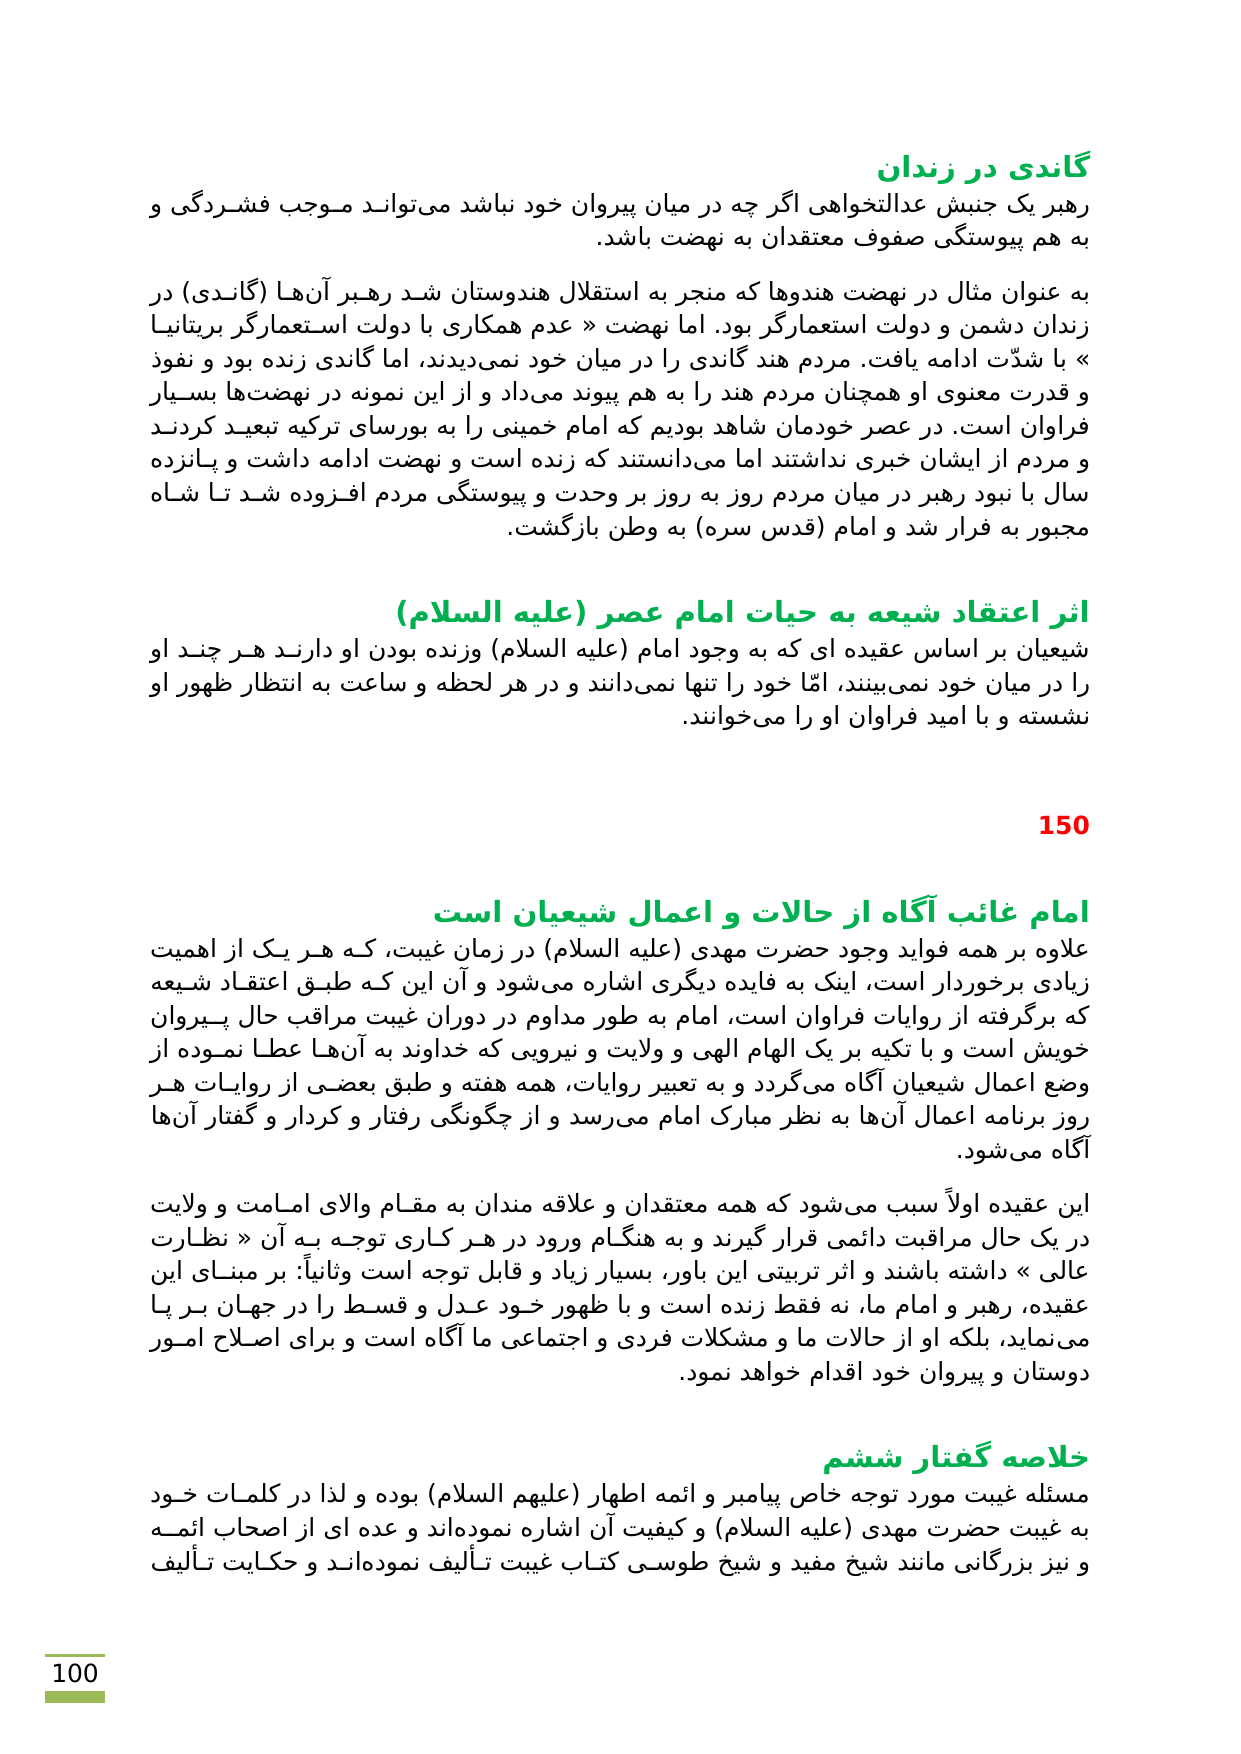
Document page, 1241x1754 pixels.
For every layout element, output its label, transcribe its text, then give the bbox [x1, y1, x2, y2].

subtitle گاندی در زندان [150, 150, 1090, 184]
text علاوه بر همه فواید وجود حضرت مهدی (علیه السلام) در زمان غیبت، که هر یک از اهمیت زیادی برخوردار است، اینک به فایده دیگری اشاره می‌شود و آن این که طبق اعتقاد شیعه که برگرفته از روایات فراوان است، امام به طور مداوم در دوران غیبت مراقب حال پیروان خویش است و با تکیه بر یک الهام الهی و ولایت و نیرویی که خداوند به آن‌ها عطا نموده از وضع اعمال شیعیان آگاه می‌گردد و به تعبیر روایات، همه هفته و طبق بعضی از روایات هر روز برنامه اعمال آن‌ها به نظر مبارک امام می‌رسد و از چگونگی رفتار و کردار و گفتار آن‌ها آگاه می‌شود. [150, 934, 1090, 1164]
subtitle امام غائب آگاه از حالات و اعمال شیعیان است [150, 895, 1090, 929]
text شیعیان بر اساس عقیده ای که به وجود امام (علیه السلام) وزنده بودن او دارند هر چند او را در میان خود نمی‌بینند، امّا خود را تنها نمی‌دانند و در هر لحظه و ساعت به انتظار ظهور او نشسته و با امید فراوان او را می‌خوانند. [150, 634, 1090, 730]
subtitle خلاصه گفتار ششم [150, 1441, 1090, 1475]
text این عقیده اولاً سبب می‌شود که همه معتقدان و علاقه مندان به مقام والای امامت و ولایت در یک حال مراقبت دائمی قرار گیرند و به هنگام ورود در هر کاری توجه به آن « نظارت عالی » داشته باشند و اثر تربیتی این باور، بسیار زیاد و قابل توجه است وثانیاً: بر مبنای این عقیده، رهبر و امام ما، نه فقط زنده است و با ظهور خود عدل و قسط را در جهان بر پا می‌نماید، بلکه او از حالات ما و مشکلات فردی و اجتماعی ما آگاه است و برای اصلاح امور دوستان و پیروان خود اقدام خواهد نمود. [150, 1189, 1090, 1386]
text رهبر یک جنبش عدالتخواهی اگر چه در میان پیروان خود نباشد می‌تواند موجب فشردگی و به هم پیوستگی صفوف معتقدان به نهضت باشد. [150, 189, 1090, 252]
subtitle اثر اعتقاد شیعه به حیات امام عصر (علیه السلام) [150, 595, 1090, 629]
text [150, 1480, 1090, 1576]
text 150 [150, 811, 1090, 841]
text به عنوان مثال در نهضت هندوها که منجر به استقلال هندوستان شد رهبر آن‌ها (گاندی) در زندان دشمن و دولت استعمارگر بود. اما نهضت « عدم همکاری با دولت استعمارگر بریتانیا » با شدّت ادامه یافت. مردم هند گاندی را در میان خود نمی‌دیدند، اما گاندی زنده بود و نفوذ و قدرت معنوی او همچنان مردم هند را به هم پیوند می‌داد و از این نمونه در نهضت‌ها بسیار فراوان است. در عصر خودمان شاهد بودیم که امام خمینی را به بورسای ترکیه تبعید کردند و مردم از ایشان خبری نداشتند اما می‌دانستند که زنده است و نهضت ادامه داشت و پانزده سال با نبود رهبر در میان مردم روز به روز بر وحدت و پیوستگی مردم افزوده شد تا شاه مجبور به فرار شد و امام (قدس سره) به وطن بازگشت. [150, 277, 1090, 541]
